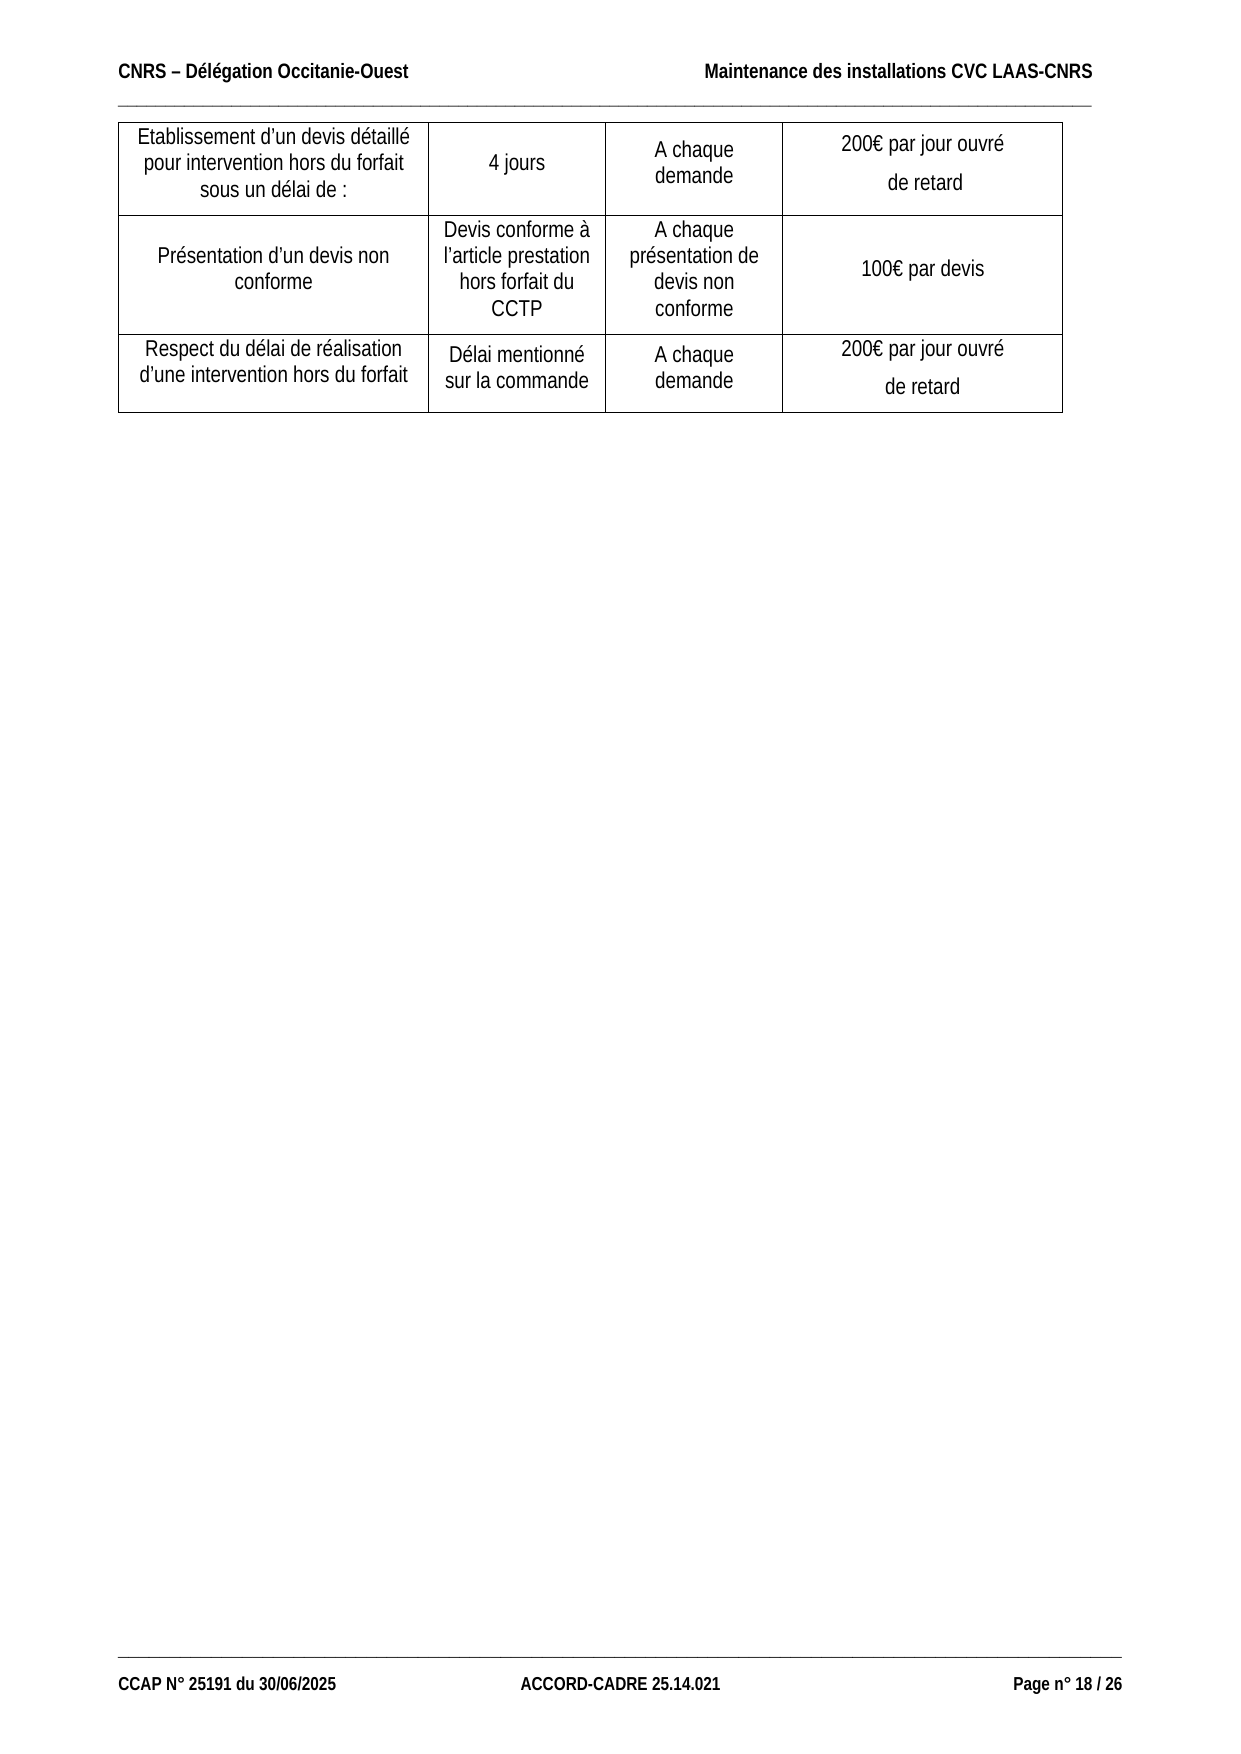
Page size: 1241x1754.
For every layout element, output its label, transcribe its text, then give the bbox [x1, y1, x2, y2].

table_cell Devis conforme à l’article prestation hors forfait du CCTP [429, 216, 605, 333]
table_cell 4 jours [429, 123, 605, 214]
table_cell A chaque présentation de devis non conforme [606, 216, 782, 333]
table_cell Présentation d’un devis non conforme [119, 216, 428, 333]
table_cell 100€ par devis [783, 216, 1062, 333]
table_cell Respect du délai de réalisation d’une intervention hors du forfait [119, 335, 428, 412]
table_cell A chaque demande [606, 123, 782, 214]
table_cell A chaque demande [606, 335, 782, 412]
table_cell 200€ par jour ouvré de retard [783, 335, 1062, 412]
table_cell Délai mentionné sur la commande [429, 335, 605, 412]
table_cell Etablissement d’un devis détaillé pour intervention hors du forfait sous un délai de : [119, 123, 428, 214]
table_cell 200€ par jour ouvré de retard [783, 123, 1062, 214]
